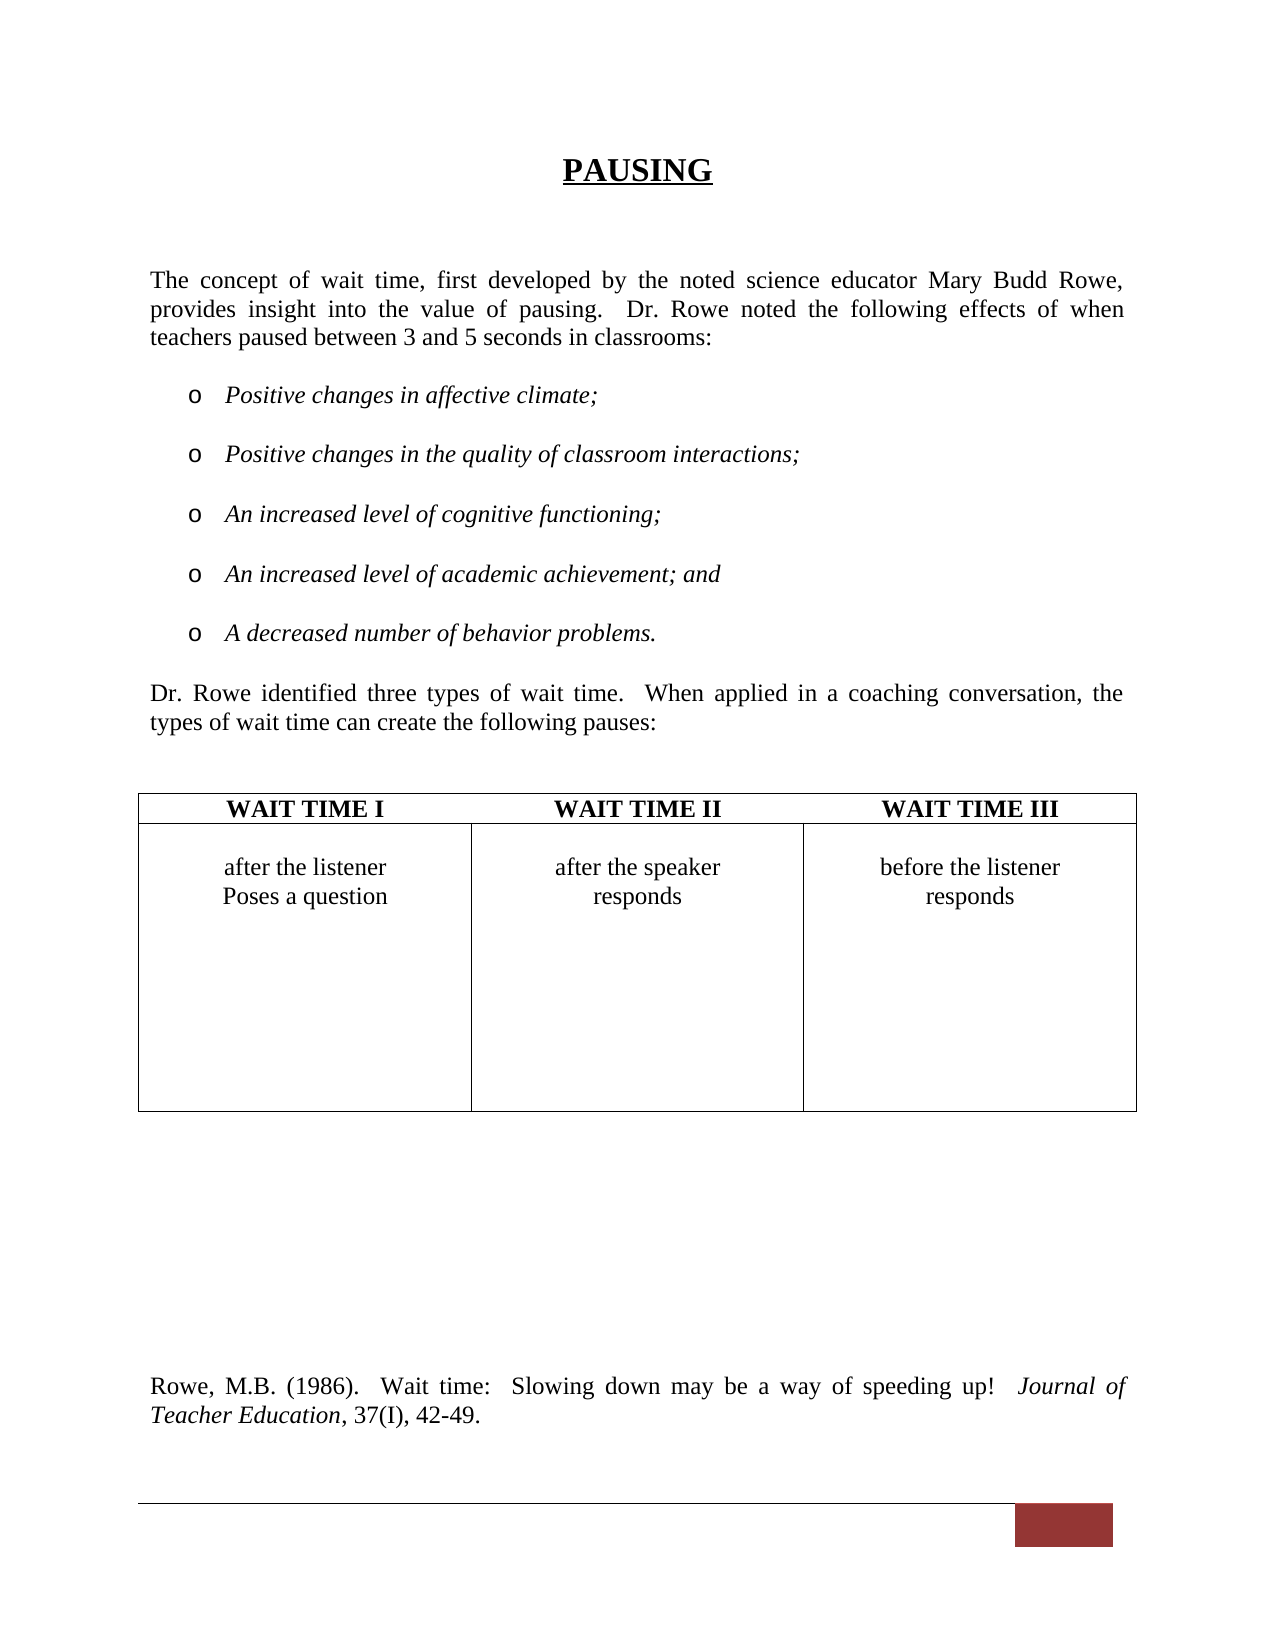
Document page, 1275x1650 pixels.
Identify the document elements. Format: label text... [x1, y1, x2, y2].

list Positive changes in the quality of classroom interactions; [187, 439, 1125, 470]
text The concept of wait time, first developed by the noted science educator Mary Budd Rowe, provides insight into the value of pausing. Dr. Rowe noted the following effects of when teachers paused between 3 and 5 seconds in classrooms: [150, 265, 1125, 351]
list An increased level of cognitive functioning; [187, 499, 1125, 530]
text Dr. Rowe identified three types of wait time. When applied in a coaching conversation, the types of wait time can create the following pauses: [150, 678, 1125, 735]
table_header WAIT TIME I [139, 794, 471, 823]
table_header WAIT TIME III [804, 794, 1136, 823]
table_header WAIT TIME II [471, 794, 804, 823]
text PAUSING [150, 150, 1125, 188]
table_cell after the listener Poses a question [139, 824, 471, 1111]
list An increased level of academic achievement; and [187, 559, 1125, 589]
list A decreased number of behavior problems. [187, 618, 1125, 649]
text Rowe, M.B. (1986). Wait time: Slowing down may be a way of speeding up! Journal of Teacher Education, 37(I), 42-49. [150, 1371, 1125, 1428]
table_cell after the speaker responds [472, 824, 803, 1111]
table_cell before the listener responds [804, 824, 1136, 1111]
list Positive changes in affective climate; [187, 380, 1125, 411]
